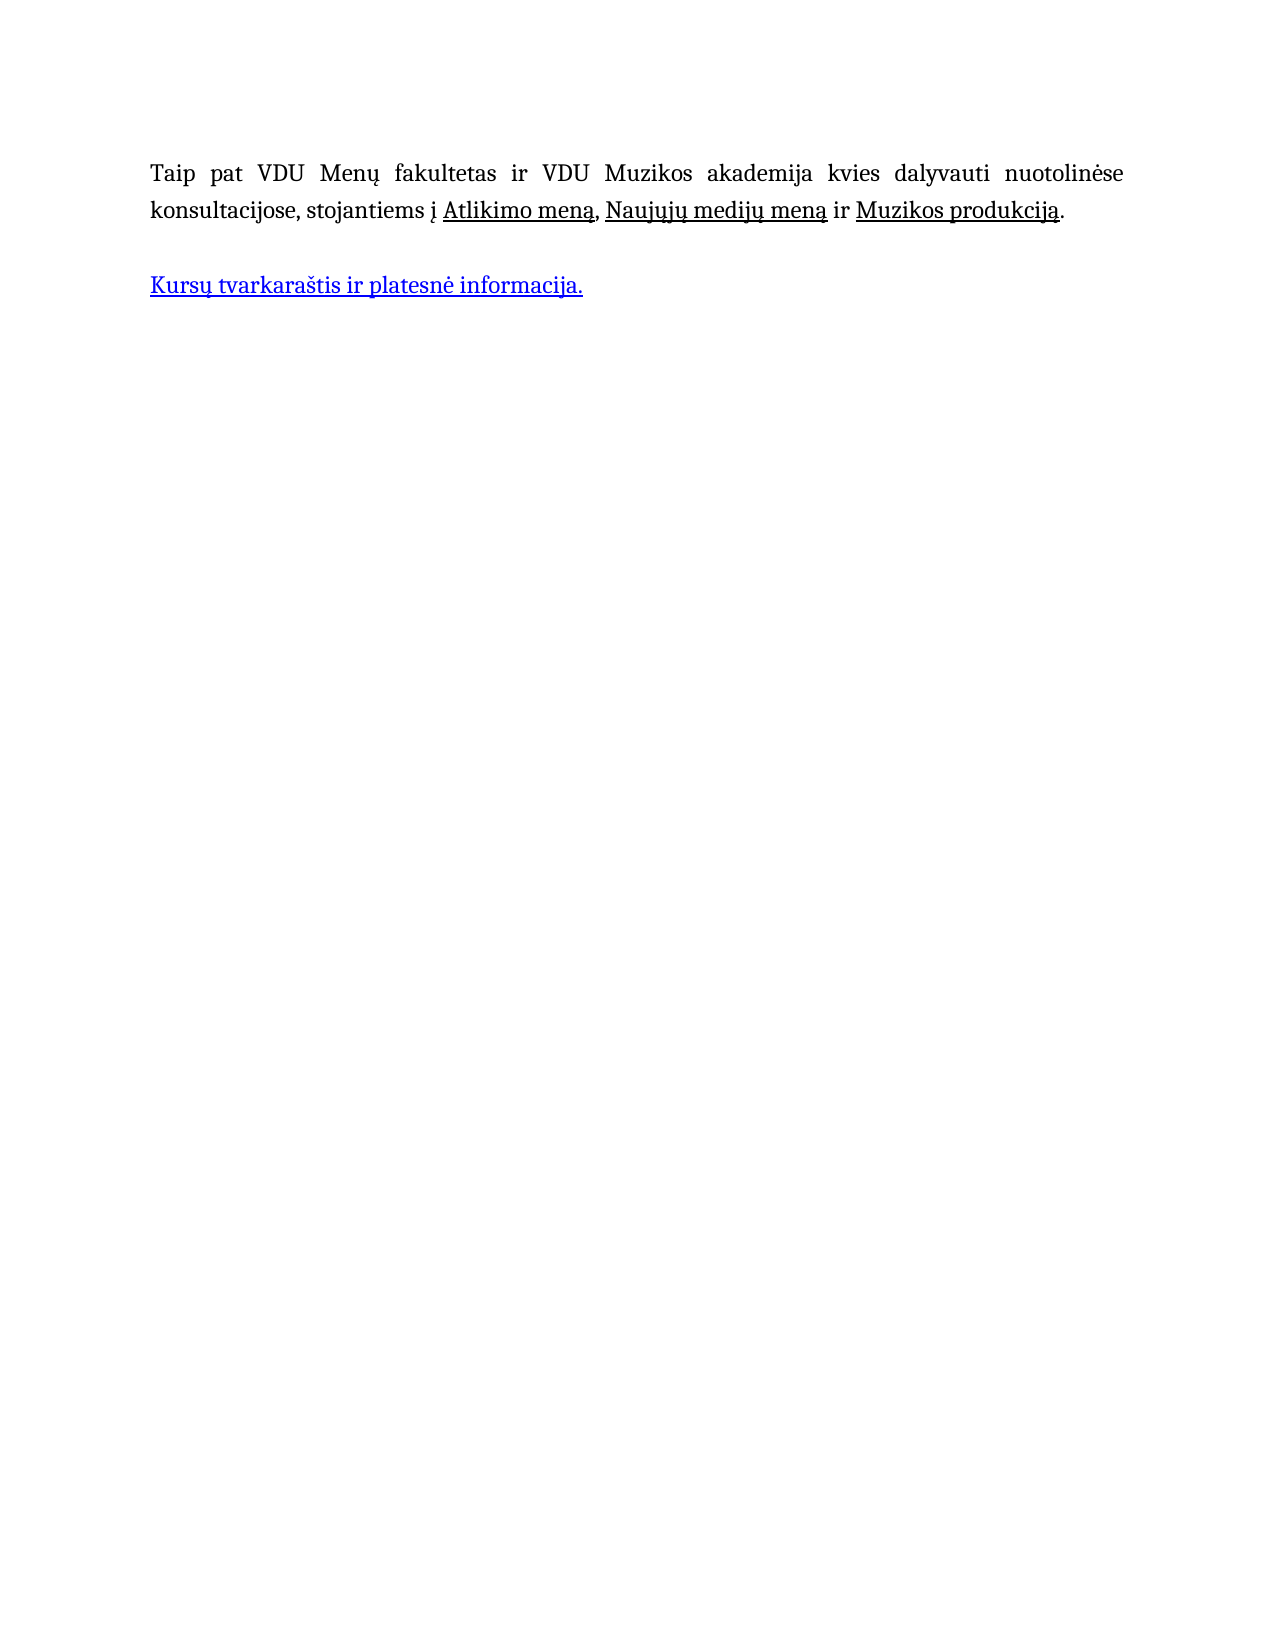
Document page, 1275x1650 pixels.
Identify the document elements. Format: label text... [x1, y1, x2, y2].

text Kursų tvarkaraštis ir platesnė informacija. [150, 262, 1125, 300]
text Taip pat VDU Menų fakultetas ir VDU Muzikos akademija kvies dalyvauti nuotolinėse konsultacijose, stojantiems į Atlikimo meną, Naujųjų medijų meną ir Muzikos produkciją. [150, 150, 1125, 225]
